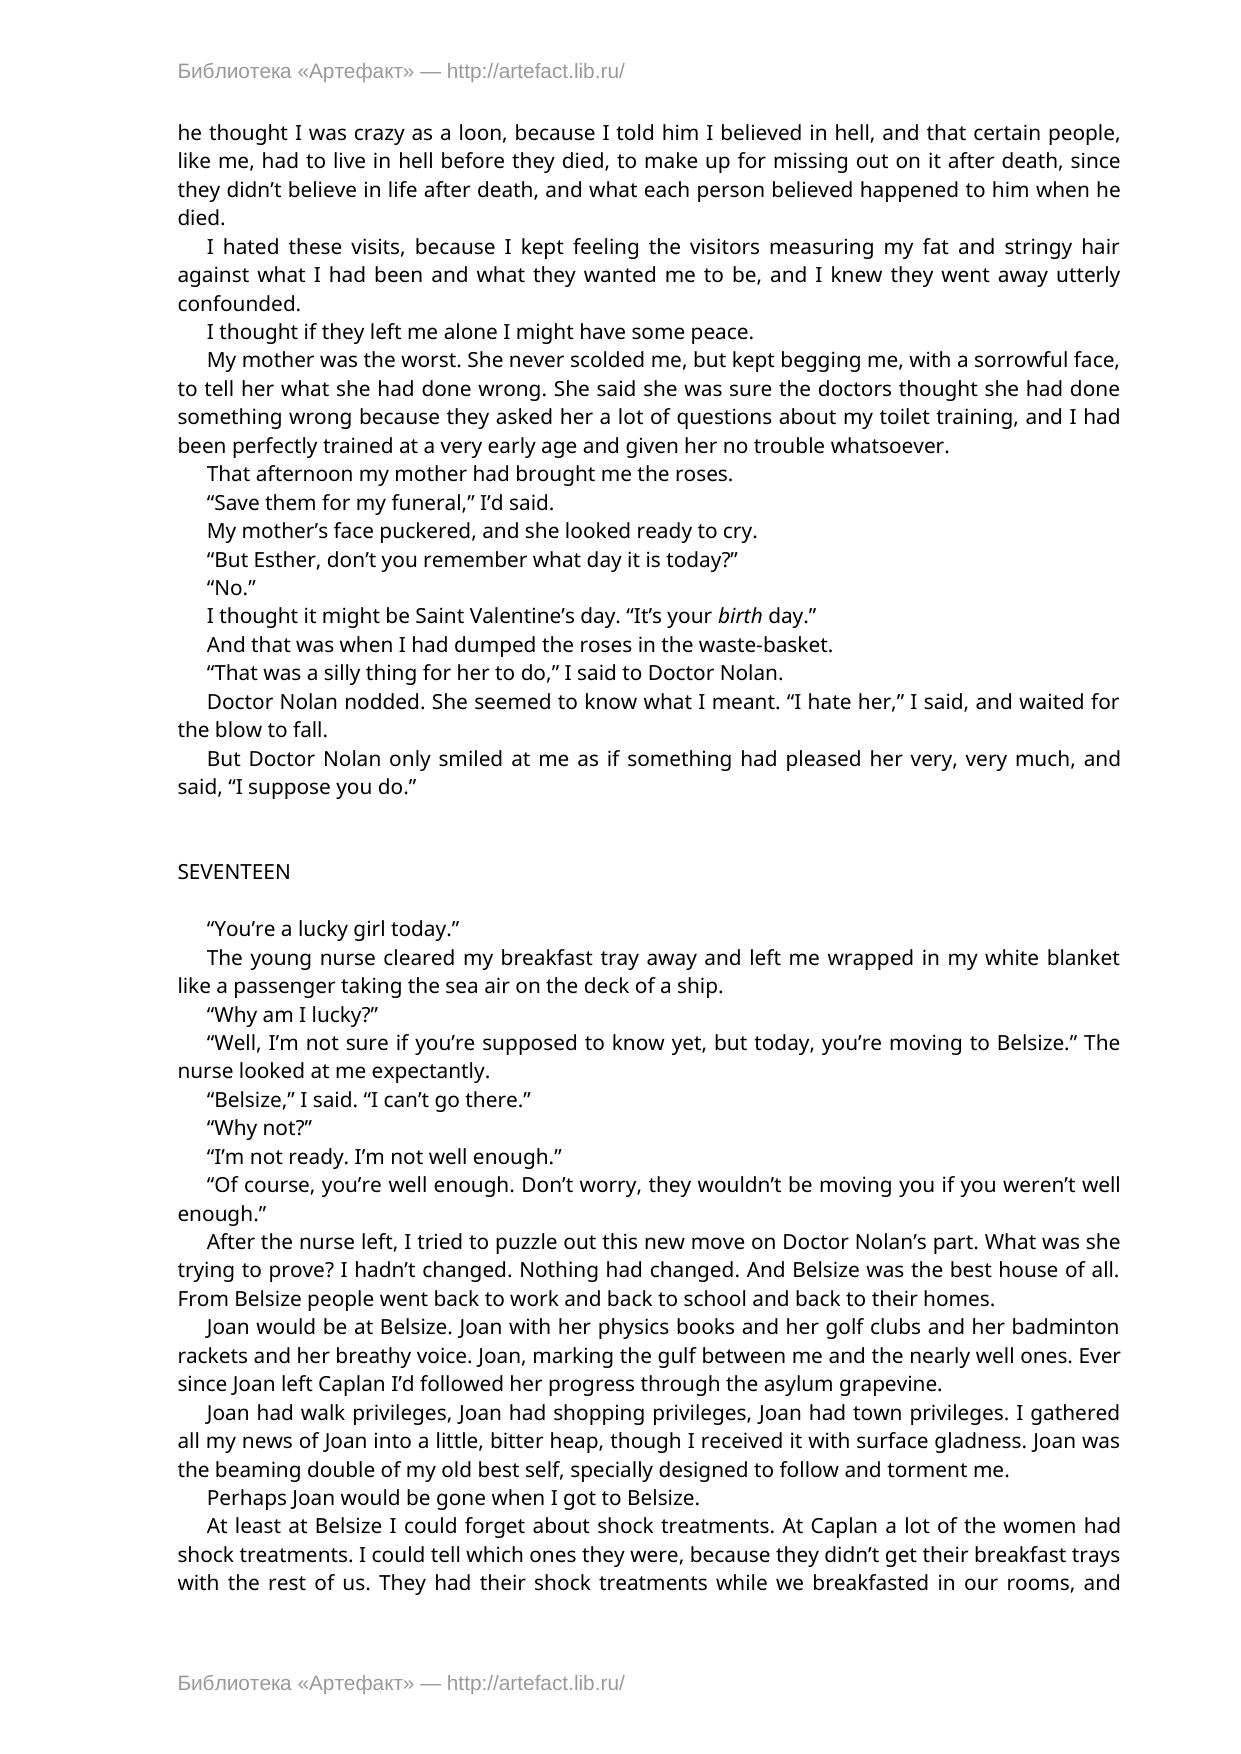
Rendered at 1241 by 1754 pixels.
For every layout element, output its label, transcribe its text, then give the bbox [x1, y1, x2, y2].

text “Why not?” [177, 1113, 1122, 1142]
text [177, 1512, 1122, 1597]
text My mother’s face puckered, and she looked ready to cry. [177, 516, 1122, 545]
text “Well, I’m not sure if you’re supposed to know yet, but today, you’re moving to Belsize.” The nurse looked at me expectantly. [177, 1028, 1122, 1085]
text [177, 118, 1122, 232]
text “I’m not ready. I’m not well enough.” [177, 1142, 1122, 1170]
text I thought if they left me alone I might have some peace. [177, 317, 1122, 346]
text “Belsize,” I said. “I can’t go there.” [177, 1085, 1122, 1113]
text “Of course, you’re well enough. Don’t worry, they wouldn’t be moving you if you weren’t well enough.” [177, 1170, 1122, 1227]
text I thought it might be Saint Valentine’s day. “It’s your birth day.” [177, 602, 1122, 630]
text After the nurse left, I tried to puzzle out this new move on Doctor Nolan’s part. What was she trying to prove? I hadn’t changed. Nothing had changed. And Belsize was the best house of all. From Belsize people went back to work and back to school and back to their homes. [177, 1227, 1122, 1312]
text “But Esther, don’t you remember what day it is today?” [177, 545, 1122, 573]
text Joan had walk privileges, Joan had shopping privileges, Joan had town privileges. I gathered all my news of Joan into a little, bitter heap, though I received it with surface gladness. Joan was the beaming double of my old best self, specially designed to follow and torment me. [177, 1398, 1122, 1483]
text Joan would be at Belsize. Joan with her physics books and her golf clubs and her badminton rackets and her breathy voice. Joan, marking the gulf between me and the nearly well ones. Ever since Joan left Caplan I’d followed her progress through the asylum grapevine. [177, 1312, 1122, 1398]
text I hated these visits, because I kept feeling the visitors measuring my fat and stringy hair against what I had been and what they wanted me to be, and I knew they went away utterly confounded. [177, 232, 1122, 317]
text Doctor Nolan nodded. She seemed to know what I meant. “I hate her,” I said, and waited for the blow to fall. [177, 687, 1122, 744]
text And that was when I had dumped the roses in the waste-basket. [177, 630, 1122, 658]
text But Doctor Nolan only smiled at me as if something had pleased her very, very much, and said, “I suppose you do.” [177, 744, 1122, 801]
text That afternoon my mother had brought me the roses. [177, 459, 1122, 488]
text The young nurse cleared my breakfast tray away and left me wrapped in my white blanket like a passenger taking the sea air on the deck of a ship. [177, 943, 1122, 1000]
text “Save them for my funeral,” I’d said. [177, 488, 1122, 516]
text SEVENTEEN [177, 857, 1122, 886]
text “That was a silly thing for her to do,” I said to Doctor Nolan. [177, 658, 1122, 687]
text “No.” [177, 573, 1122, 602]
text “You’re a lucky girl today.” [177, 914, 1122, 943]
text Perhaps Joan would be gone when I got to Belsize. [177, 1483, 1122, 1512]
text My mother was the worst. She never scolded me, but kept begging me, with a sorrowful face, to tell her what she had done wrong. She said she was sure the doctors thought she had done something wrong because they asked her a lot of questions about my toilet training, and I had been perfectly trained at a very early age and given her no trouble whatsoever. [177, 346, 1122, 459]
text “Why am I lucky?” [177, 1000, 1122, 1028]
